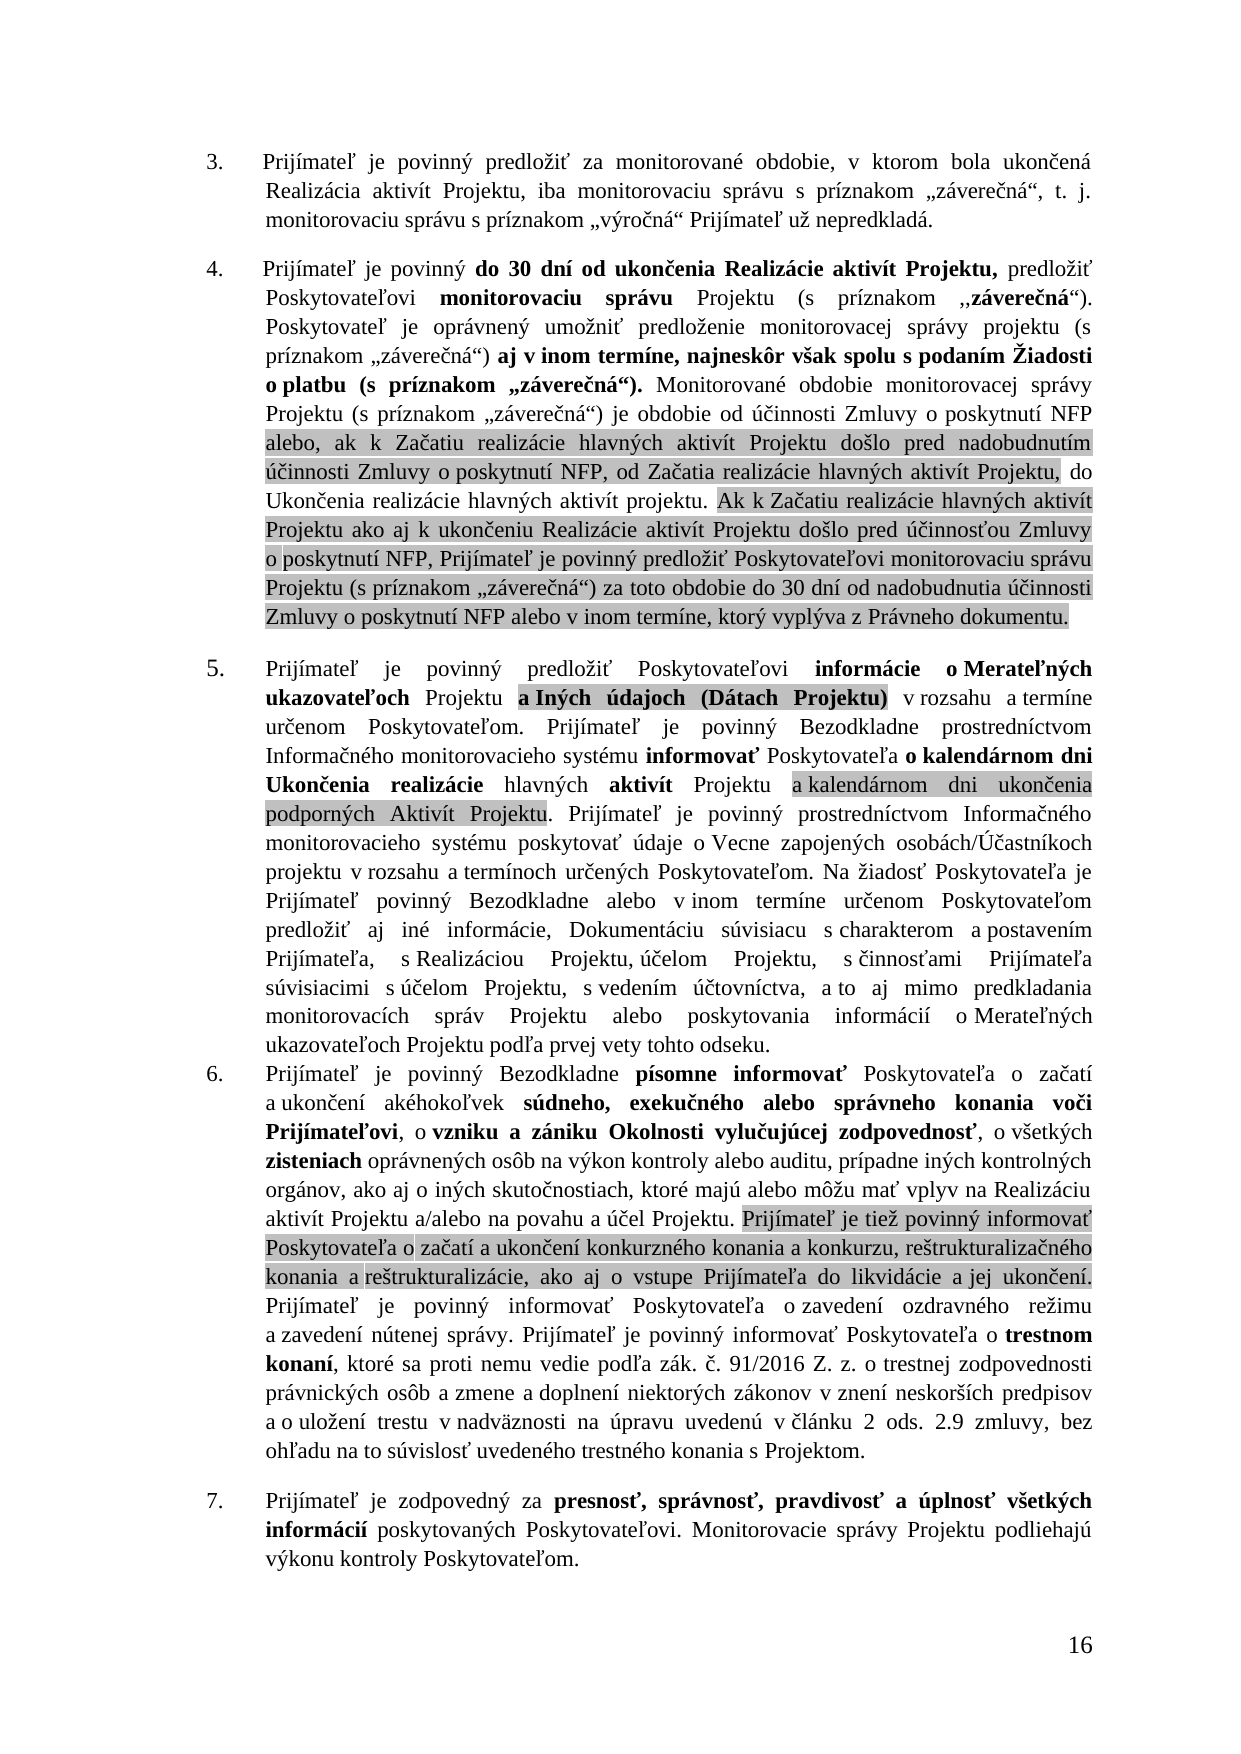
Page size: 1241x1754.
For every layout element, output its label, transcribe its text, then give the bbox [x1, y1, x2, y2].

list Prijímateľ je povinný predložiť za monitorované obdobie, v ktorom bola ukončená Realizácia aktivít Projektu, iba monitorovaciu správu s príznakom „záverečná“, t. j. monitorovaciu správu s príznakom „výročná“ Prijímateľ už nepredkladá. [206, 148, 1092, 232]
list Prijímateľ je povinný Bezodkladne písomne informovať Poskytovateľa o začatí a ukončení akéhokoľvek súdneho, exekučného alebo správneho konania voči Prijímateľovi, o vzniku a zániku Okolnosti vylučujúcej zodpovednosť, o všetkých zisteniach oprávnených osôb na výkon kontroly alebo auditu, prípadne iných kontrolných orgánov, ako aj o iných skutočnostiach, ktoré majú alebo môžu mať vplyv na Realizáciu aktivít Projektu a/alebo na povahu a účel Projektu. Prijímateľ je tiež povinný informovať Poskytovateľa o začatí a ukončení konkurzného konania a konkurzu, reštrukturalizačného konania a reštrukturalizácie, ako aj o vstupe Prijímateľa do likvidácie a jej ukončení. Prijímateľ je povinný informovať Poskytovateľa o zavedení ozdravného režimu a zavedení nútenej správy. Prijímateľ je povinný informovať Poskytovateľa o trestnom konaní, ktoré sa proti nemu vedie podľa zák. č. 91/2016 Z. z. o trestnej zodpovednosti právnických osôb a zmene a doplnení niektorých zákonov v znení neskorších predpisov a o uložení trestu v nadväznosti na úpravu uvedenú v článku 2 ods. 2.9 zmluvy, bez ohľadu na to súvislosť uvedeného trestného konania s Projektom. [206, 1061, 1092, 1463]
list Prijímateľ je povinný do 30 dní od ukončenia Realizácie aktivít Projektu, predložiť Poskytovateľovi monitorovaciu správu Projektu (s príznakom ,,záverečná“). Poskytovateľ je oprávnený umožniť predloženie monitorovacej správy projektu (s príznakom „záverečná“) aj v inom termíne, najneskôr však spolu s podaním Žiadosti o platbu (s príznakom „záverečná“). Monitorované obdobie monitorovacej správy Projektu (s príznakom „záverečná“) je obdobie od účinnosti Zmluvy o poskytnutí NFP alebo, ak k Začatiu realizácie hlavných aktivít Projektu došlo pred nadobudnutím účinnosti Zmluvy o poskytnutí NFP, od Začatia realizácie hlavných aktivít Projektu, do Ukončenia realizácie hlavných aktivít projektu. Ak k Začatiu realizácie hlavných aktivít Projektu ako aj k ukončeniu Realizácie aktivít Projektu došlo pred účinnosťou Zmluvy o poskytnutí NFP, Prijímateľ je povinný predložiť Poskytovateľovi monitorovaciu správu Projektu (s príznakom „záverečná“) za toto obdobie do 30 dní od nadobudnutia účinnosti Zmluvy o poskytnutí NFP alebo v inom termíne, ktorý vyplýva z Právneho dokumentu. [206, 255, 1092, 629]
list Prijímateľ je zodpovedný za presnosť, správnosť, pravdivosť a úplnosť všetkých informácií poskytovaných Poskytovateľovi. Monitorovacie správy Projektu podliehajú výkonu kontroly Poskytovateľom. [206, 1487, 1092, 1571]
list Prijímateľ je povinný predložiť Poskytovateľovi informácie o Merateľných ukazovateľoch Projektu a Iných údajoch (Dátach Projektu) v rozsahu a termíne určenom Poskytovateľom. Prijímateľ je povinný Bezodkladne prostredníctvom Informačného monitorovacieho systému informovať Poskytovateľa o kalendárnom dni Ukončenia realizácie hlavných aktivít Projektu a kalendárnom dni ukončenia podporných Aktivít Projektu. Prijímateľ je povinný prostredníctvom Informačného monitorovacieho systému poskytovať údaje o Vecne zapojených osobách/Účastníkoch projektu v rozsahu a termínoch určených Poskytovateľom. Na žiadosť Poskytovateľa je Prijímateľ povinný Bezodkladne alebo v inom termíne určenom Poskytovateľom predložiť aj iné informácie, Dokumentáciu súvisiacu s charakterom a postavením Prijímateľa, s Realizáciou Projektu, účelom Projektu, s činnosťami Prijímateľa súvisiacimi s účelom Projektu, s vedením účtovníctva, a to aj mimo predkladania monitorovacích správ Projektu alebo poskytovania informácií o Merateľných ukazovateľoch Projektu podľa prvej vety tohto odseku. [206, 653, 1092, 1058]
